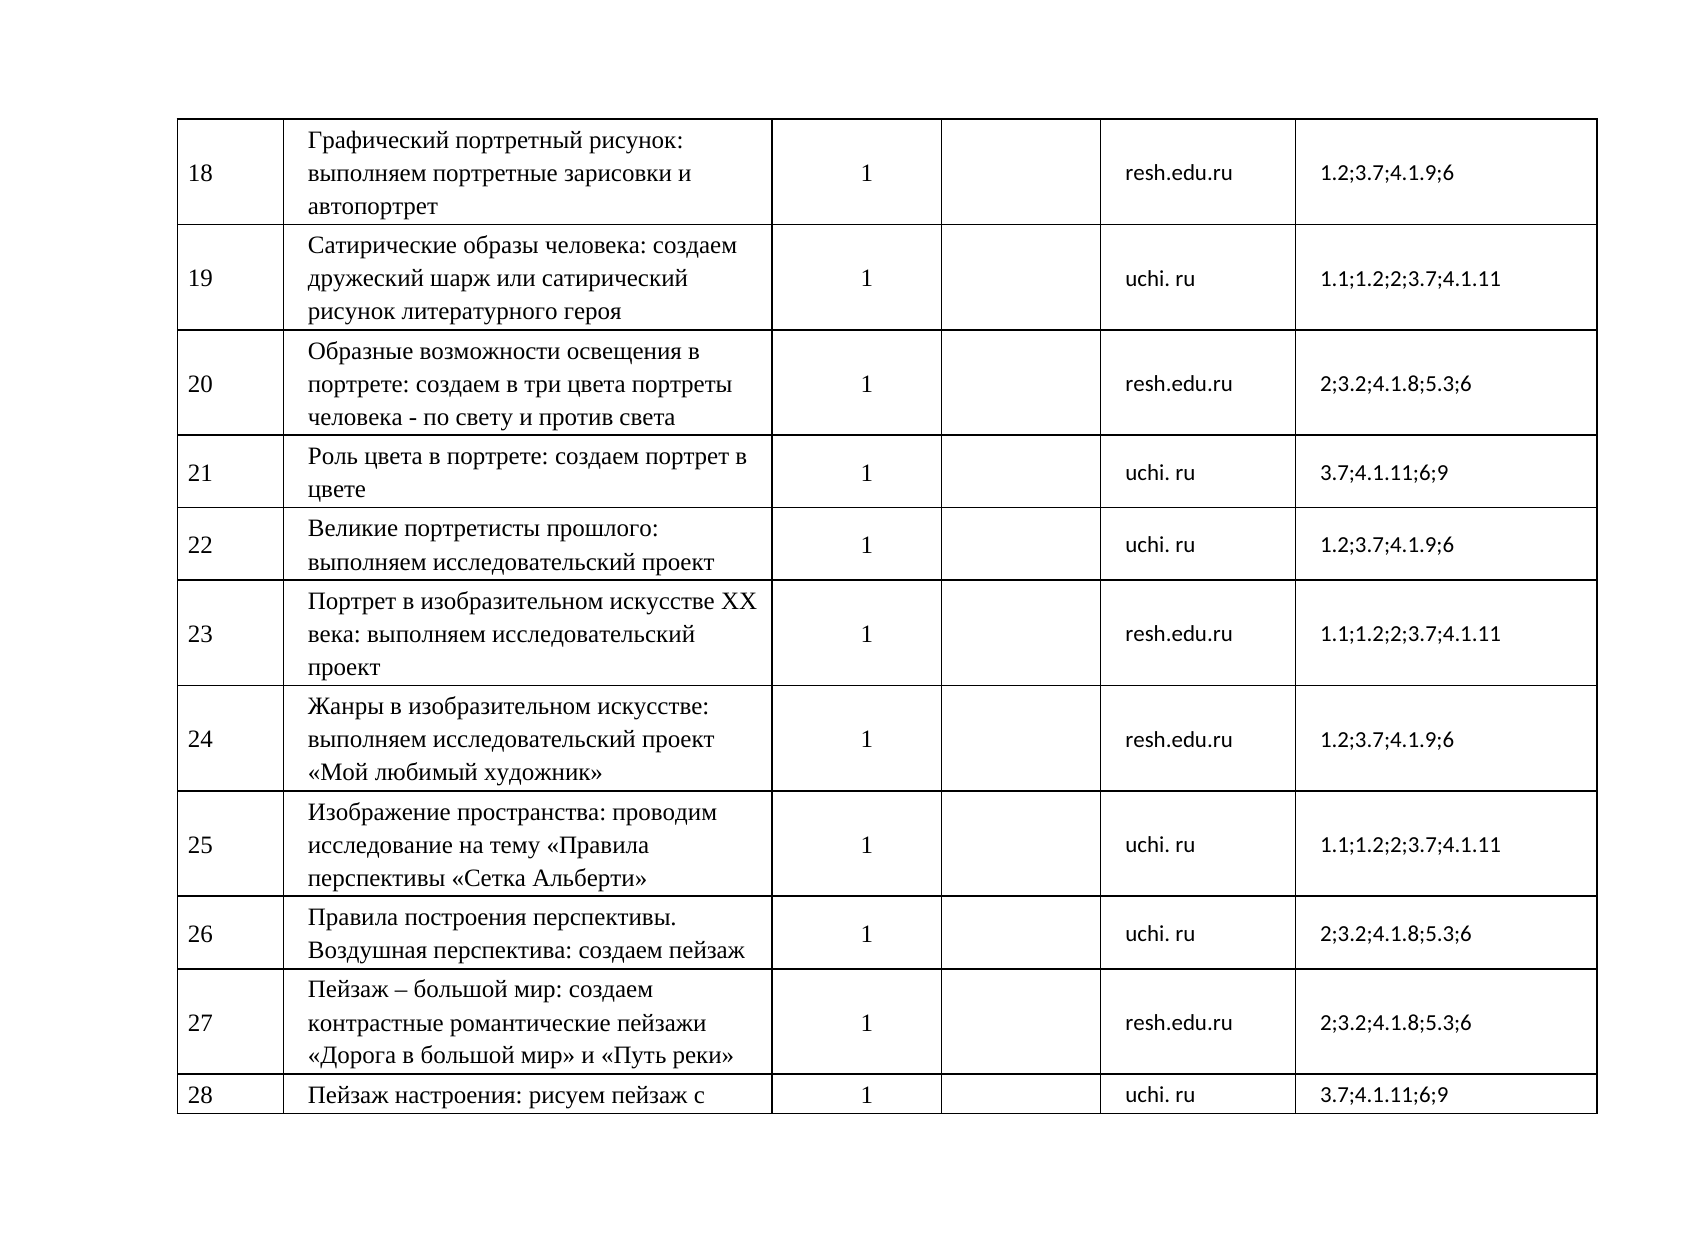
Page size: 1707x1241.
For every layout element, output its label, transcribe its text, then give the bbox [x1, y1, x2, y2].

table_cell 1.1;1.2;2;3.7;4.1.11 [1296, 581, 1596, 684]
table_cell 1 [773, 120, 941, 223]
table_cell resh.edu.ru [1101, 686, 1295, 790]
table_cell 24 [178, 686, 283, 790]
table_cell [942, 331, 1100, 434]
table_cell 1 [773, 331, 941, 434]
table_cell 22 [178, 508, 283, 579]
table_cell [942, 970, 1100, 1073]
table_cell resh.edu.ru [1101, 331, 1295, 434]
table_cell 1.1;1.2;2;3.7;4.1.11 [1296, 225, 1596, 329]
table_cell [942, 120, 1100, 223]
table_cell resh.edu.ru [1101, 970, 1295, 1073]
table_cell Изображение пространства: проводим исследование на тему «Правила перспективы «Сетка Альберти» [284, 792, 771, 895]
table_cell 1.2;3.7;4.1.9;6 [1296, 686, 1596, 790]
table_cell Жанры в изобразительном искусстве: выполняем исследовательский проект «Мой любимый художник» [284, 686, 771, 790]
table_cell 1.1;1.2;2;3.7;4.1.11 [1296, 792, 1596, 895]
table_cell uchi. ru [1101, 1075, 1295, 1113]
table_cell 2;3.2;4.1.8;5.3;6 [1296, 970, 1596, 1073]
table_cell 23 [178, 581, 283, 684]
table_cell [942, 686, 1100, 790]
table_cell 1 [773, 508, 941, 579]
table_cell 2;3.2;4.1.8;5.3;6 [1296, 331, 1596, 434]
table_cell Пейзаж – большой мир: создаем контрастные романтические пейзажи «Дорога в большой мир» и «Путь реки» [284, 970, 771, 1073]
table_cell [942, 436, 1100, 507]
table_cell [284, 1075, 771, 1113]
table_cell 1 [773, 970, 941, 1073]
table_cell 2;3.2;4.1.8;5.3;6 [1296, 897, 1596, 968]
table_cell resh.edu.ru [1101, 581, 1295, 684]
table_cell 25 [178, 792, 283, 895]
table_cell resh.edu.ru [1101, 120, 1295, 223]
table_cell uchi. ru [1101, 792, 1295, 895]
table_cell Портрет в изобразительном искусстве ХХ века: выполняем исследовательский проект [284, 581, 771, 684]
table_cell 3.7;4.1.11;6;9 [1296, 1075, 1596, 1113]
table_cell 1 [773, 686, 941, 790]
table_cell Образные возможности освещения в портрете: создаем в три цвета портреты человека - по свету и против света [284, 331, 771, 434]
table_cell Правила построения перспективы. Воздушная перспектива: создаем пейзаж [284, 897, 771, 968]
table_cell 27 [178, 970, 283, 1073]
table_cell 1 [773, 225, 941, 329]
table_cell 3.7;4.1.11;6;9 [1296, 436, 1596, 507]
table_cell 1 [773, 581, 941, 684]
table_cell [942, 508, 1100, 579]
table_cell Сатирические образы человека: создаем дружеский шарж или сатирический рисунок литературного героя [284, 225, 771, 329]
table_cell [942, 897, 1100, 968]
table_cell 1 [773, 897, 941, 968]
table_cell [942, 792, 1100, 895]
table_cell [942, 1075, 1100, 1113]
table_cell uchi. ru [1101, 508, 1295, 579]
table_cell 1 [773, 792, 941, 895]
table_cell 1 [773, 1075, 941, 1113]
table_cell uchi. ru [1101, 897, 1295, 968]
table_cell 20 [178, 331, 283, 434]
table_cell 1 [773, 436, 941, 507]
table_cell [942, 581, 1100, 684]
table_cell [942, 225, 1100, 329]
table_cell 1.2;3.7;4.1.9;6 [1296, 120, 1596, 223]
table_cell Роль цвета в портрете: создаем портрет в цвете [284, 436, 771, 507]
table_cell 26 [178, 897, 283, 968]
table_cell 28 [178, 1075, 283, 1113]
table_cell 1.2;3.7;4.1.9;6 [1296, 508, 1596, 579]
table_cell Графический портретный рисунок: выполняем портретные зарисовки и автопортрет [284, 120, 771, 223]
table_cell 19 [178, 225, 283, 329]
table_cell uchi. ru [1101, 225, 1295, 329]
table_cell uchi. ru [1101, 436, 1295, 507]
table_cell 21 [178, 436, 283, 507]
table_cell Великие портретисты прошлого: выполняем исследовательский проект [284, 508, 771, 579]
table_cell 18 [178, 120, 283, 223]
